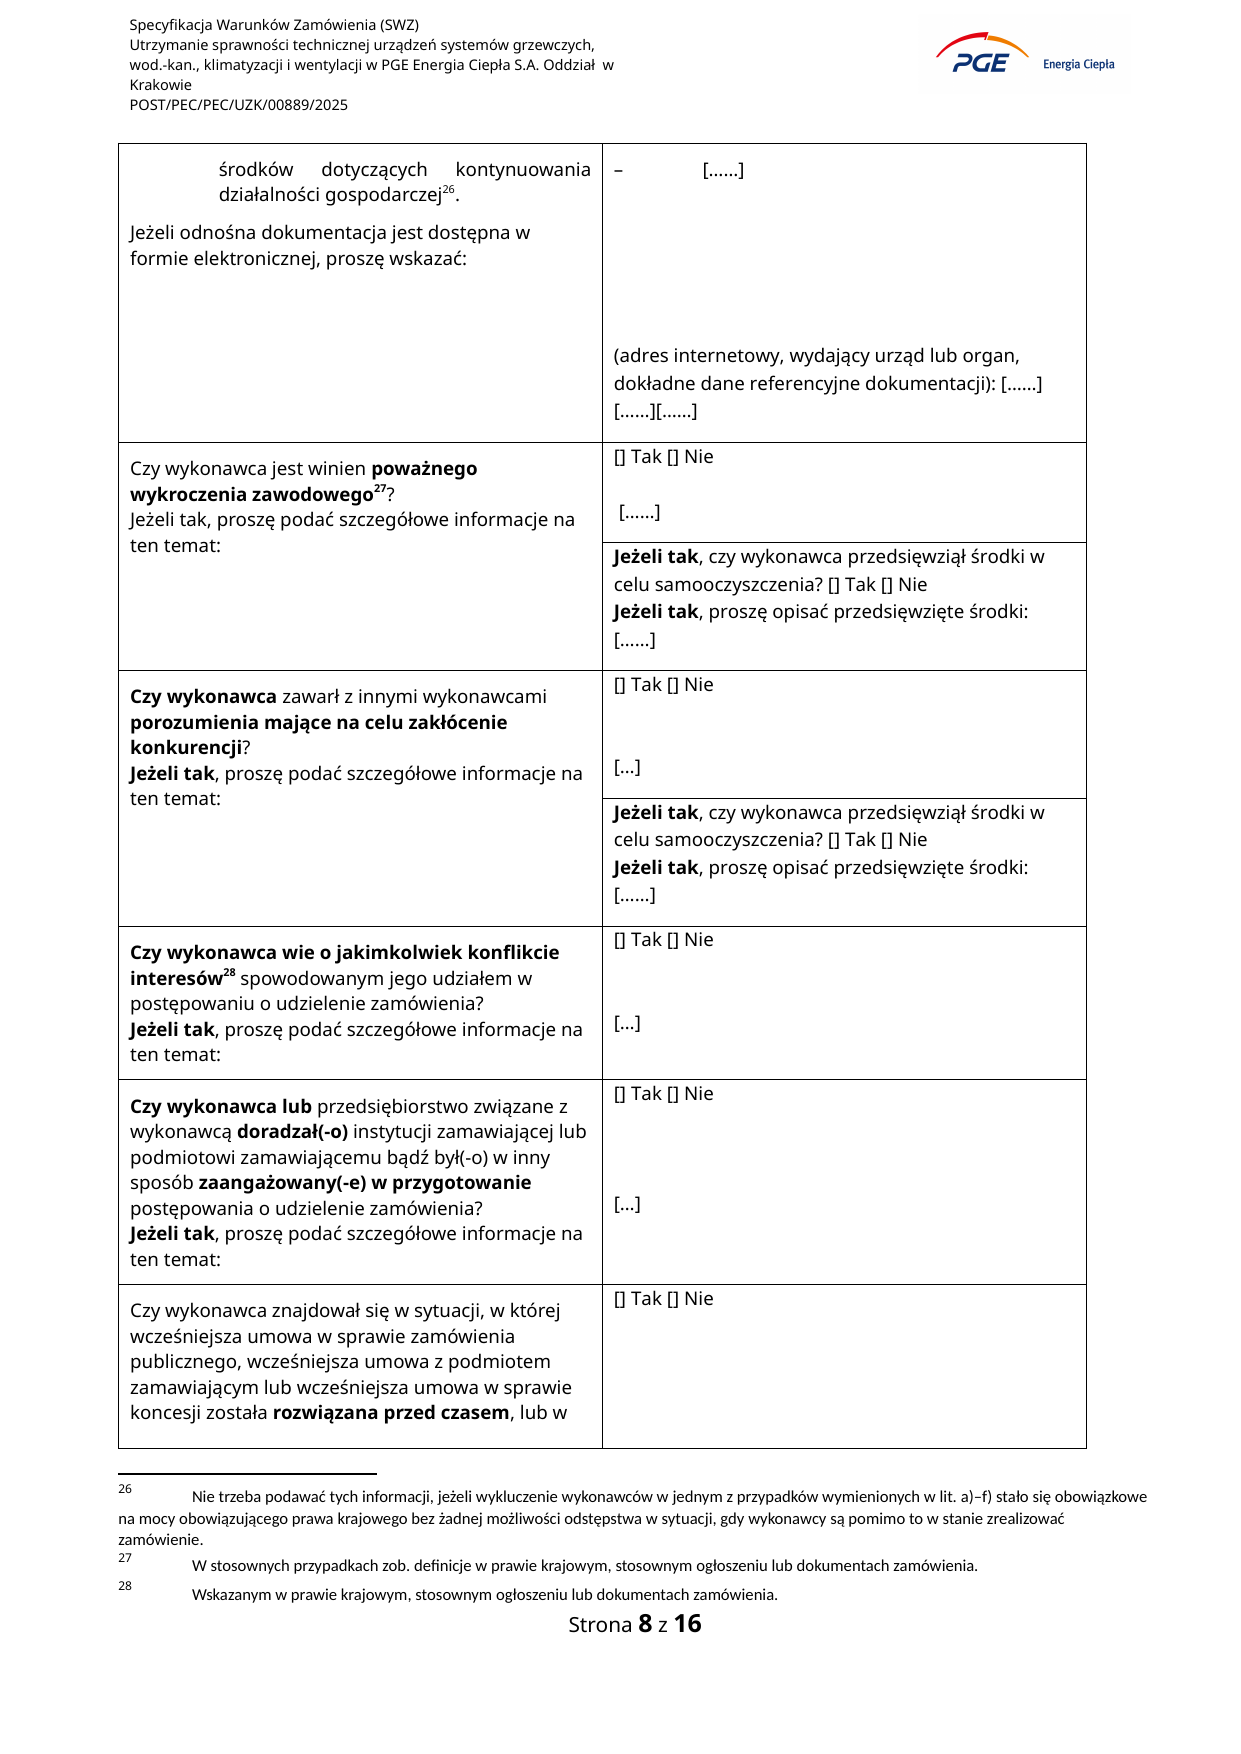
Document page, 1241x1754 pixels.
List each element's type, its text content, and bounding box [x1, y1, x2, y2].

table_cell Czy wykonawca jest winien poważnego wykroczenia zawodowego? Jeżeli tak, proszę podać szczegółowe informacje na ten temat: [119, 443, 602, 670]
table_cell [603, 144, 1086, 442]
table_cell [] Tak [] Nie […] [603, 1080, 1086, 1284]
table_cell [] Tak [] Nie […] [603, 1285, 1086, 1448]
table_cell Jeżeli tak, czy wykonawca przedsięwziął środki w celu samooczyszczenia? [] Tak [] Nie Jeżeli tak, proszę opisać przedsięwzięte środki: [……] [603, 799, 1086, 926]
table_cell [] Tak [] Nie […] [603, 671, 1086, 798]
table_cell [119, 1285, 602, 1448]
table_cell [] Tak [] Nie [……] [603, 443, 1086, 542]
table_cell Czy wykonawca zawarł z innymi wykonawcami porozumienia mające na celu zakłócenie konkurencji? Jeżeli tak, proszę podać szczegółowe informacje na ten temat: [119, 671, 602, 926]
table_cell Jeżeli tak, czy wykonawca przedsięwziął środki w celu samooczyszczenia? [] Tak [] Nie Jeżeli tak, proszę opisać przedsięwzięte środki: [……] [603, 543, 1086, 670]
table_cell Czy wykonawca lub przedsiębiorstwo związane z wykonawcą doradzał(-o) instytucji zamawiającej lub podmiotowi zamawiającemu bądź był(-o) w inny sposób zaangażowany(-e) w przygotowanie postępowania o udzielenie zamówienia? Jeżeli tak, proszę podać szczegółowe informacje na ten temat: [119, 1080, 602, 1284]
table_cell Czy wykonawca wie o jakimkolwiek konflikcie interesów spowodowanym jego udziałem w postępowaniu o udzielenie zamówienia? Jeżeli tak, proszę podać szczegółowe informacje na ten temat: [119, 927, 602, 1079]
table_cell [] Tak [] Nie […] [603, 927, 1086, 1079]
picture [918, 14, 1131, 94]
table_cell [119, 144, 602, 442]
